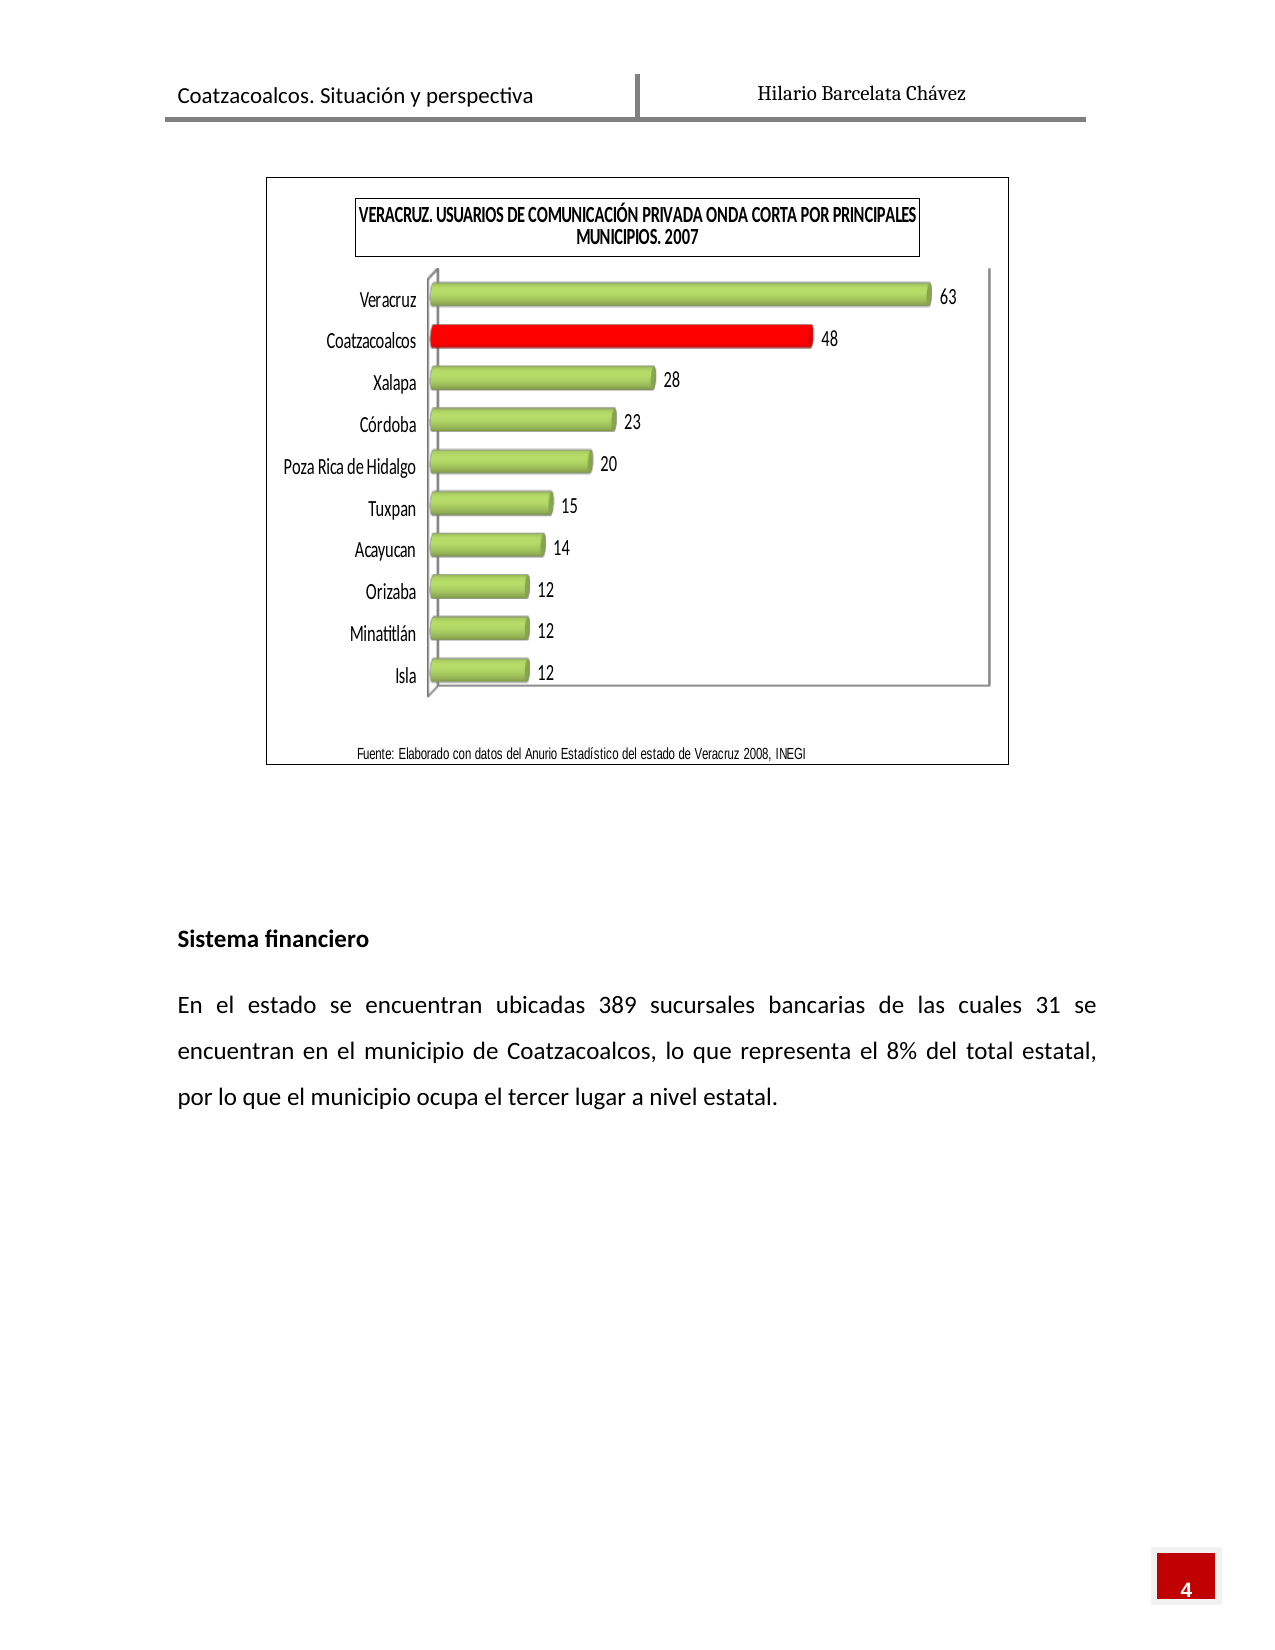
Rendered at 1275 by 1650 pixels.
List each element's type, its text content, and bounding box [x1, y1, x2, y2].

text Sistema financiero [177, 923, 1098, 954]
text En el estado se encuentran ubicadas 389 sucursales bancarias de las cuales 31 se encuentran en el municipio de Coatzacoalcos, lo que representa el 8% del total estatal, por lo que el municipio ocupa el tercer lugar a nivel estatal. [177, 990, 1098, 1112]
